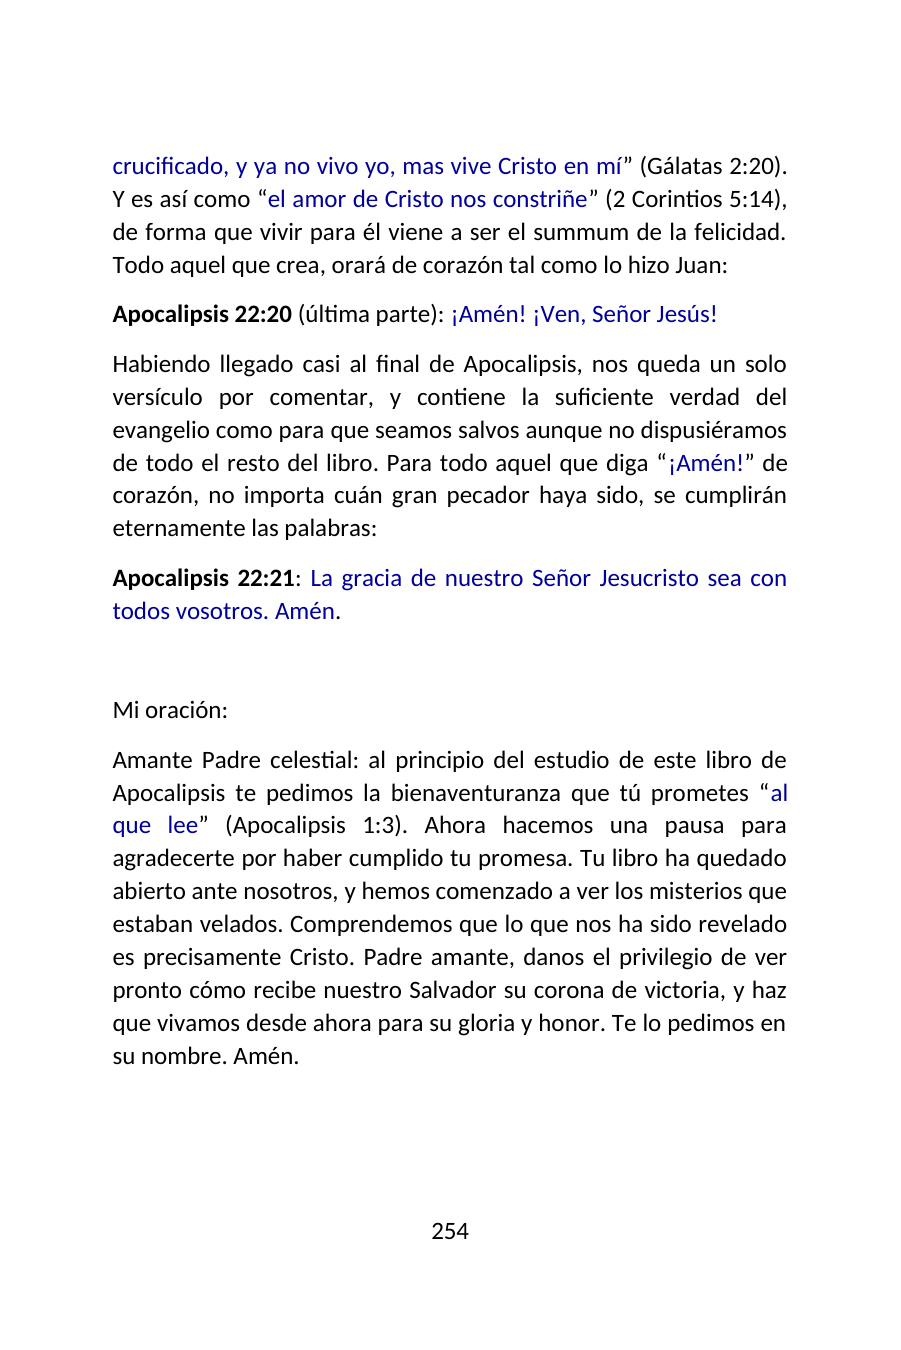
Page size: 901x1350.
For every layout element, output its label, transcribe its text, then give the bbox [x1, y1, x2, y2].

text Mi oración: [112, 694, 788, 725]
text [112, 150, 788, 279]
text Apocalipsis 22:21: La gracia de nuestro Señor Jesucristo sea con todos vosotros. Amén. [112, 562, 788, 626]
text Apocalipsis 22:20 (última parte): ¡Amén! ¡Ven, Señor Jesús! [112, 298, 788, 329]
text Habiendo llegado casi al final de Apocalipsis, nos queda un solo versículo por comentar, y contiene la suficiente verdad del evangelio como para que seamos salvos aunque no dispusiéramos de todo el resto del libro. Para todo aquel que diga “¡Amén!” de corazón, no importa cuán gran pecador haya sido, se cumplirán eternamente las palabras: [112, 348, 788, 543]
text Amante Padre celestial: al principio del estudio de este libro de Apocalipsis te pedimos la bienaventuranza que tú prometes “al que lee” (Apocalipsis 1:3). Ahora hacemos una pausa para agradecerte por haber cumplido tu promesa. Tu libro ha quedado abierto ante nosotros, y hemos comenzado a ver los misterios que estaban velados. Comprendemos que lo que nos ha sido revelado es precisamente Cristo. Padre amante, danos el privilegio de ver pronto cómo recibe nuestro Salvador su corona de victoria, y haz que vivamos desde ahora para su gloria y honor. Te lo pedimos en su nombre. Amén. [112, 744, 788, 1071]
